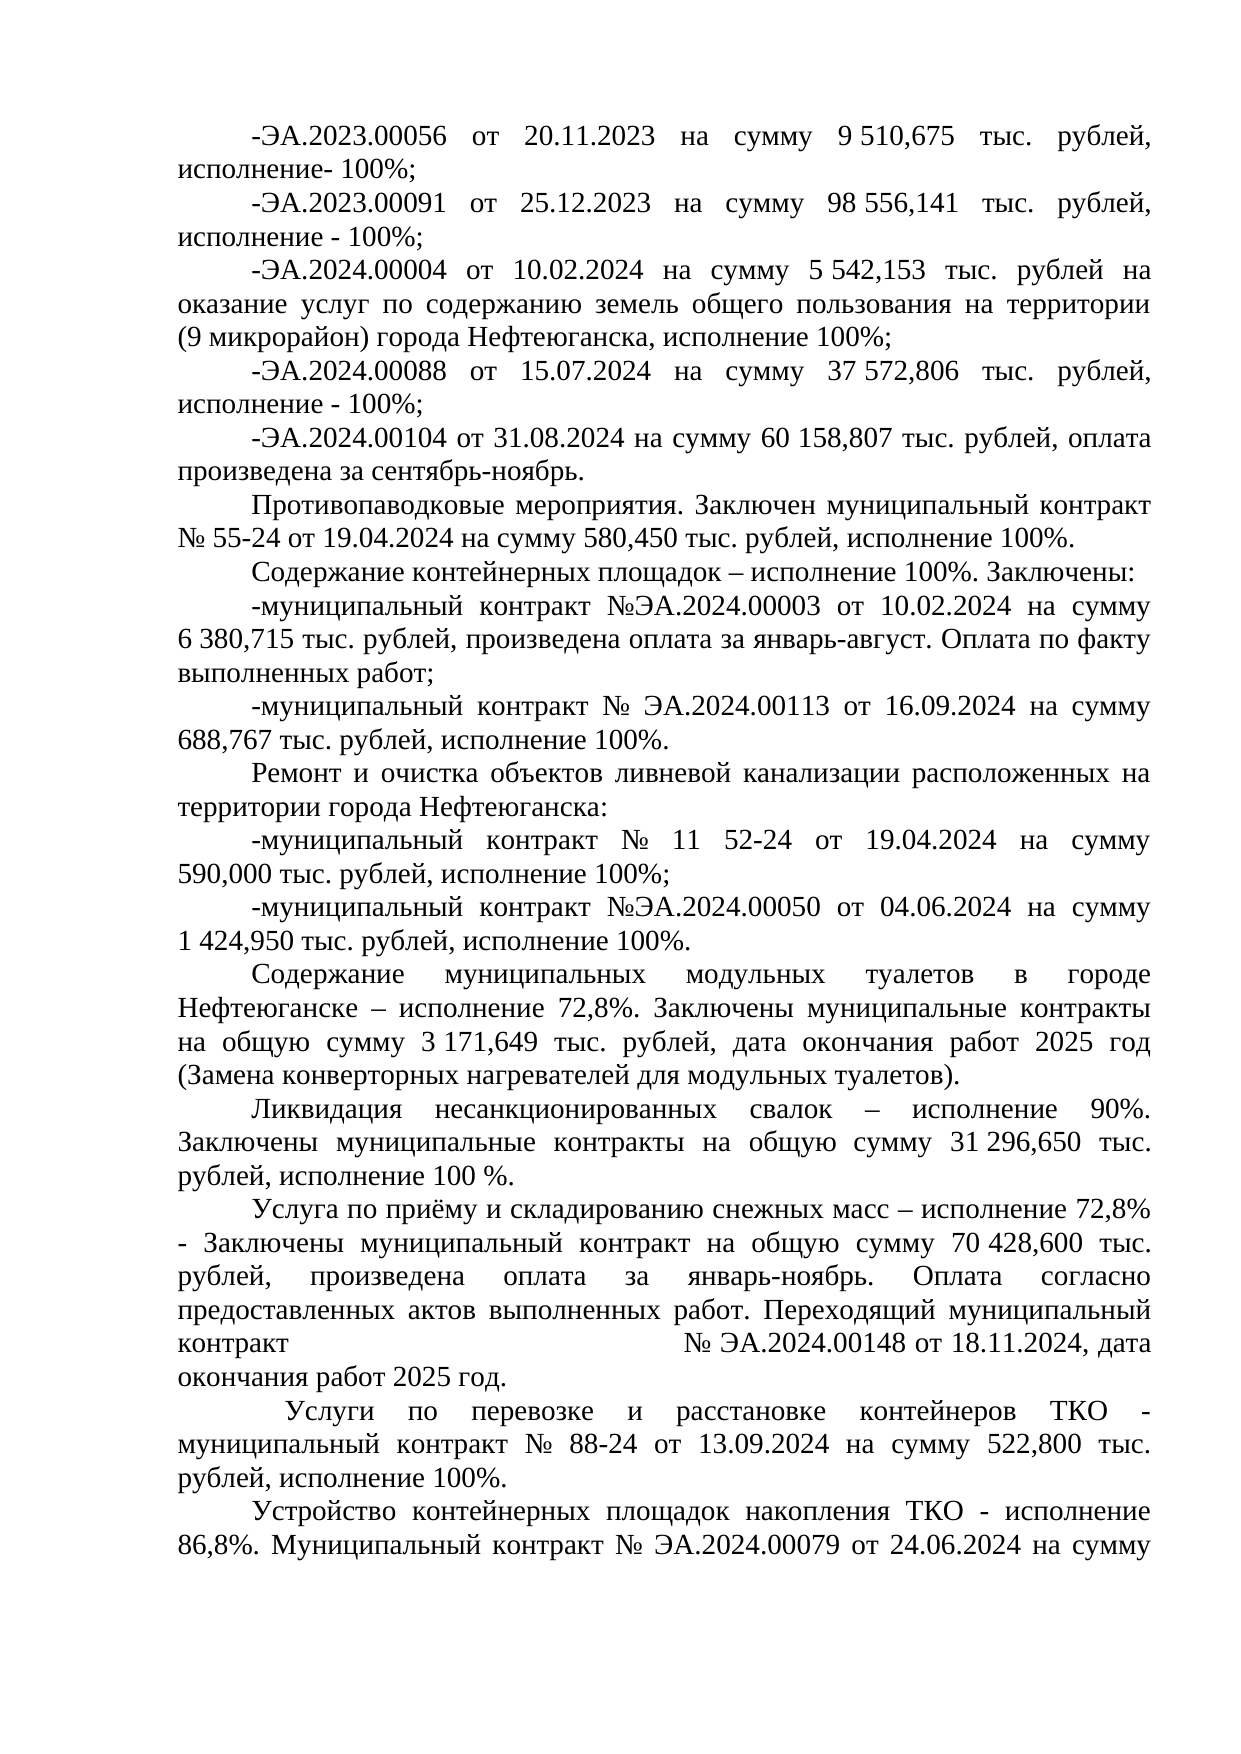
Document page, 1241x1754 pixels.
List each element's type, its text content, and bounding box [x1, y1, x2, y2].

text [177, 1493, 1152, 1625]
text -муниципальный контракт №ЭА.2024.00050 от 04.06.2024 на сумму 1 424,950 тыс. рублей, исполнение 100%. [177, 889, 1152, 957]
text Ремонт и очистка объектов ливневой канализации расположенных на территории города Нефтеюганска: [177, 755, 1152, 822]
text -ЭА.2024.00104 от 31.08.2024 на сумму 60 158,807 тыс. рублей, оплата произведена за сентябрь-ноябрь. [177, 420, 1152, 487]
text -муниципальный контракт № 11 52-24 от 19.04.2024 на сумму 590,000 тыс. рублей, исполнение 100%; [177, 822, 1152, 889]
text Услуги по перевозке и расстановке контейнеров ТКО - муниципальный контракт № 88-24 от 13.09.2024 на сумму 522,800 тыс. рублей, исполнение 100%. [177, 1393, 1152, 1493]
text -муниципальный контракт №ЭА.2024.00003 от 10.02.2024 на сумму 6 380,715 тыс. рублей, произведена оплата за январь-август. Оплата по факту выполненных работ; [177, 588, 1152, 688]
text Ликвидация несанкционированных свалок – исполнение 90%. Заключены муниципальные контракты на общую сумму 31 296,650 тыс. рублей, исполнение 100 %. [177, 1091, 1152, 1191]
text Противопаводковые мероприятия. Заключен муниципальный контракт № 55-24 от 19.04.2024 на сумму 580,450 тыс. рублей, исполнение 100%. [177, 487, 1152, 554]
text -муниципальный контракт № ЭА.2024.00113 от 16.09.2024 на сумму 688,767 тыс. рублей, исполнение 100%. [177, 688, 1152, 755]
text Содержание контейнерных площадок – исполнение 100%. Заключены: [177, 554, 1152, 588]
text Содержание муниципальных модульных туалетов в городе Нефтеюганске – исполнение 72,8%. Заключены муниципальные контракты на общую сумму 3 171,649 тыс. рублей, дата окончания работ 2025 год (Замена конверторных нагревателей для модульных туалетов). [177, 957, 1152, 1091]
text -ЭА.2024.00004 от 10.02.2024 на сумму 5 542,153 тыс. рублей на оказание услуг по содержанию земель общего пользования на территории (9 микрорайон) города Нефтеюганска, исполнение 100%; [177, 252, 1152, 353]
text -ЭА.2023.00091 от 25.12.2023 на сумму 98 556,141 тыс. рублей, исполнение - 100%; [177, 185, 1152, 252]
text -ЭА.2024.00088 от 15.07.2024 на сумму 37 572,806 тыс. рублей, исполнение - 100%; [177, 353, 1152, 420]
text Услуга по приёму и складированию снежных масс – исполнение 72,8% - Заключены муниципальный контракт на общую сумму 70 428,600 тыс. рублей, произведена оплата за январь-ноябрь. Оплата согласно предоставленных актов выполненных работ. Переходящий муниципальный контракт № ЭА.2024.00148 от 18.11.2024, дата окончания работ 2025 год. [177, 1191, 1152, 1393]
text -ЭА.2023.00056 от 20.11.2023 на сумму 9 510,675 тыс. рублей, исполнение- 100%; [177, 118, 1152, 185]
